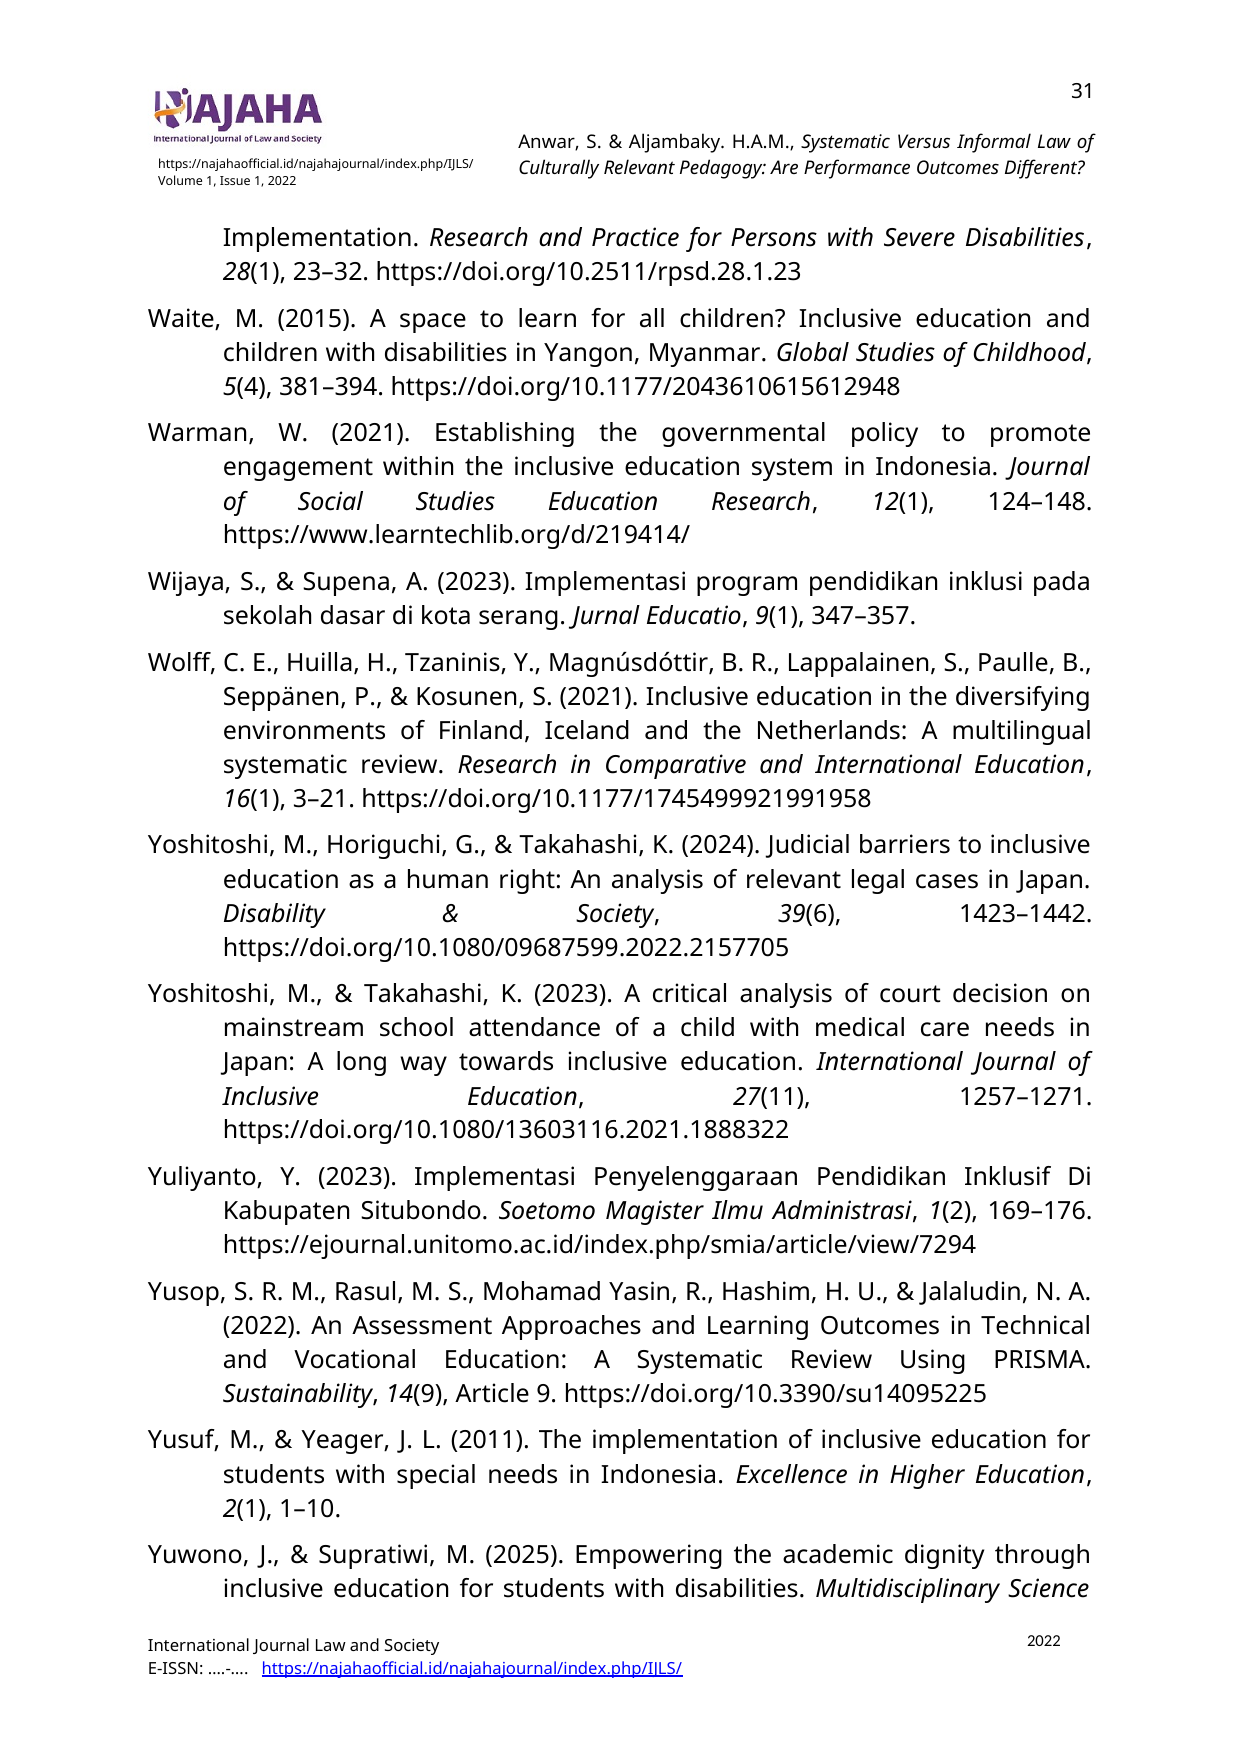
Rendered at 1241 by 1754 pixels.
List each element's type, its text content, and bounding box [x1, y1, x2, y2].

text Wijaya, S., & Supena, A. (2023). Implementasi program pendidikan inklusi pada sekolah dasar di kota serang. Jurnal Educatio, 9(1), 347–357. [148, 564, 1092, 632]
text Yusuf, M., & Yeager, J. L. (2011). The implementation of inclusive education for students with special needs in Indonesia. Excellence in Higher Education, 2(1), 1–10. [148, 1422, 1092, 1524]
text Yusop, S. R. M., Rasul, M. S., Mohamad Yasin, R., Hashim, H. U., & Jalaludin, N. A. (2022). An Assessment Approaches and Learning Outcomes in Technical and Vocational Education: A Systematic Review Using PRISMA. Sustainability, 14(9), Article 9. https://doi.org/10.3390/su14095225 [148, 1273, 1092, 1410]
text Warman, W. (2021). Establishing the governmental policy to promote engagement within the inclusive education system in Indonesia. Journal of Social Studies Education Research, 12(1), 124–148. https://www.learntechlib.org/d/219414/ [148, 415, 1092, 551]
text Yuliyanto, Y. (2023). Implementasi Penyelenggaraan Pendidikan Inklusif Di Kabupaten Situbondo. Soetomo Magister Ilmu Administrasi, 1(2), 169–176. https://ejournal.unitomo.ac.id/index.php/smia/article/view/7294 [148, 1159, 1092, 1261]
text Yoshitoshi, M., Horiguchi, G., & Takahashi, K. (2024). Judicial barriers to inclusive education as a human right: An analysis of relevant legal cases in Japan. Disability & Society, 39(6), 1423–1442. https://doi.org/10.1080/09687599.2022.2157705 [148, 827, 1092, 963]
picture [147, 75, 327, 158]
text Yoshitoshi, M., & Takahashi, K. (2023). A critical analysis of court decision on mainstream school attendance of a child with medical care needs in Japan: A long way towards inclusive education. International Journal of Inclusive Education, 27(11), 1257–1271. https://doi.org/10.1080/13603116.2021.1888322 [148, 976, 1092, 1146]
text Waite, M. (2015). A space to learn for all children? Inclusive education and children with disabilities in Yangon, Myanmar. Global Studies of Childhood, 5(4), 381–394. https://doi.org/10.1177/2043610615612948 [148, 300, 1092, 402]
text Wolff, C. E., Huilla, H., Tzaninis, Y., Magnúsdóttir, B. R., Lappalainen, S., Paulle, B., Seppänen, P., & Kosunen, S. (2021). Inclusive education in the diversifying environments of Finland, Iceland and the Netherlands: A multilingual systematic review. Research in Comparative and International Education, 16(1), 3–21. https://doi.org/10.1177/1745499921991958 [148, 644, 1092, 815]
